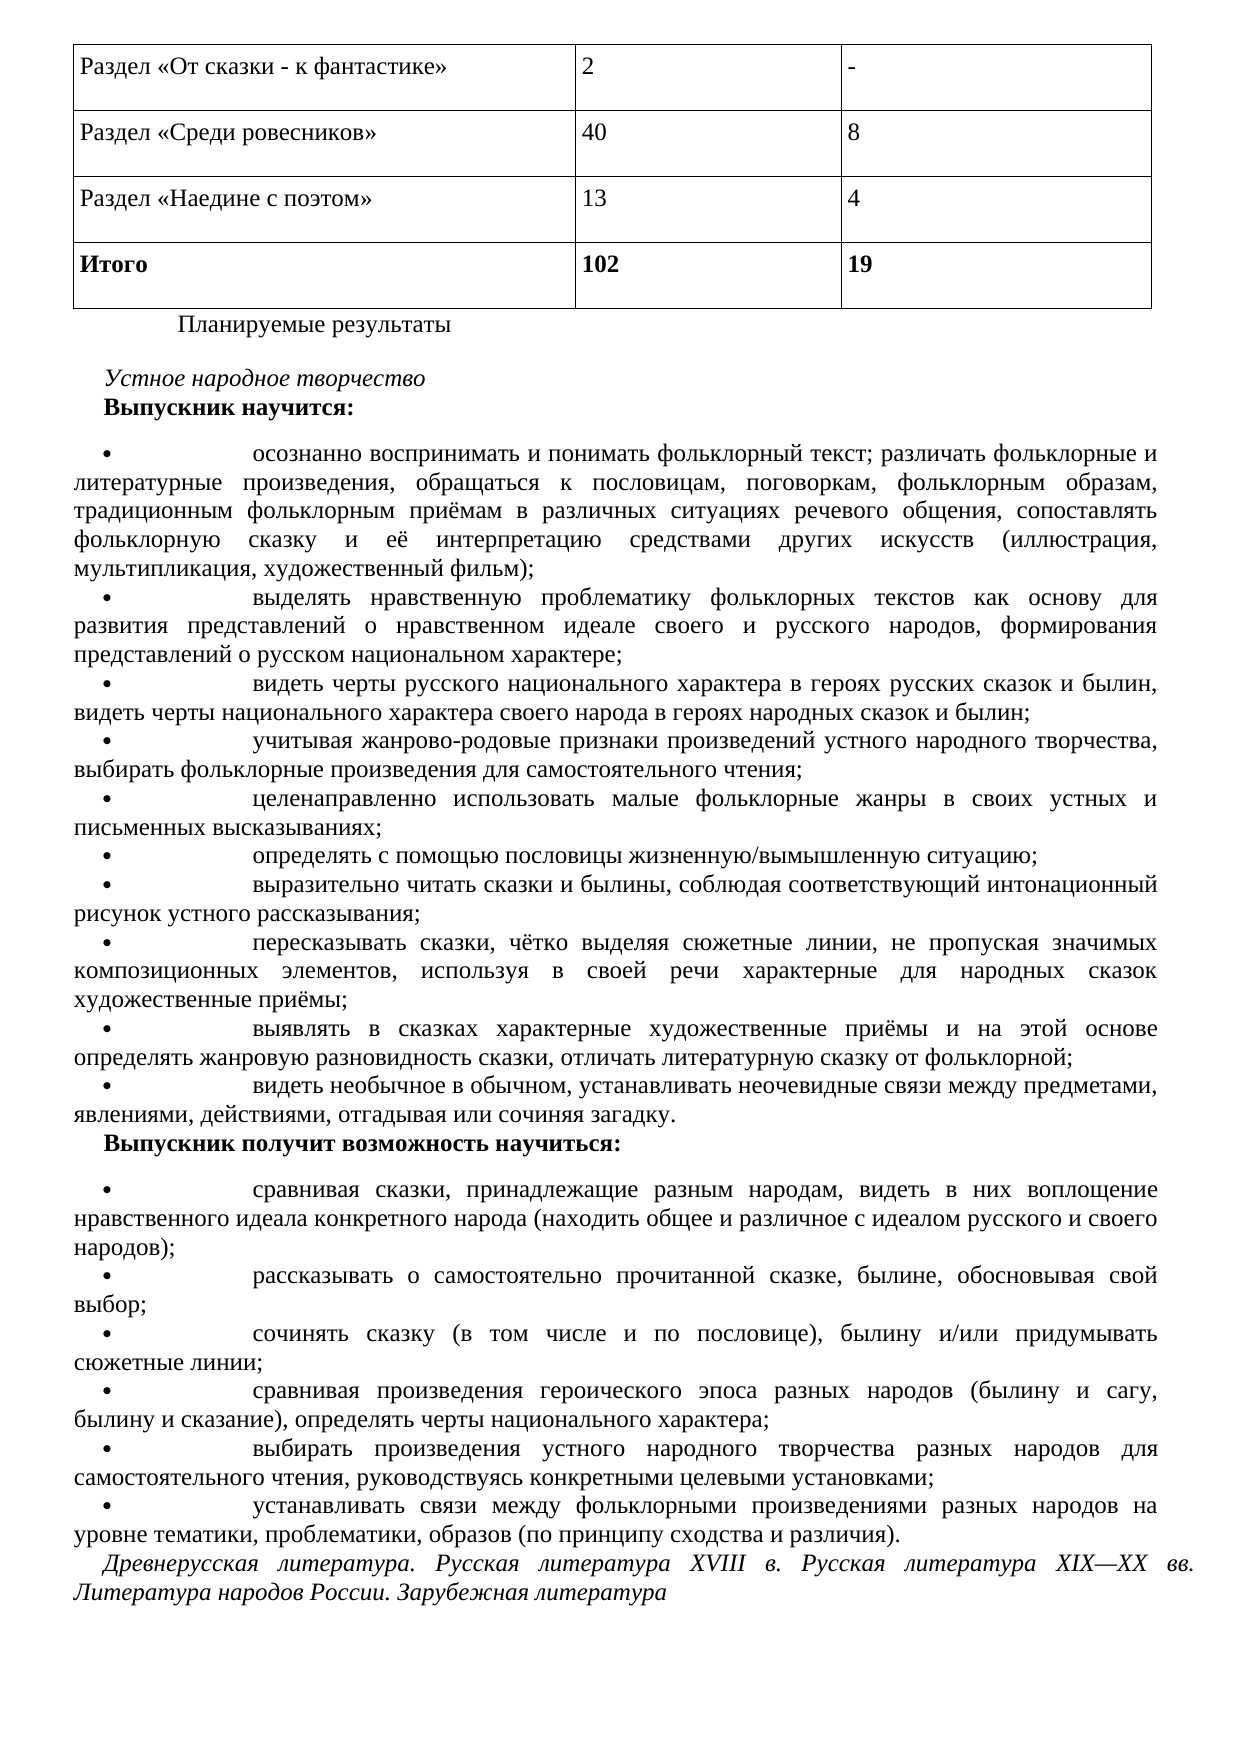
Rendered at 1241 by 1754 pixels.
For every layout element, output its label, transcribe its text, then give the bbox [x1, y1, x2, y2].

list рассказывать о самостоятельно прочитанной сказке, былине, обосновывая свой выбор; [74, 1260, 1158, 1318]
list сочинять сказку (в том числе и по пословице), былину и/или придумывать сюжетные линии; [74, 1318, 1158, 1375]
list пересказывать сказки, чётко выделяя сюжетные линии, не пропуская значимых композиционных элементов, используя в своей речи характерные для народных сказок художественные приёмы; [74, 927, 1158, 1013]
text Планируемые результаты [177, 309, 1196, 338]
table_cell 40 [576, 111, 841, 176]
list выделять нравственную проблематику фольклорных текстов как основу для развития представлений о нравственном идеале своего и русского народов, формирования представлений о русском национальном характере; [74, 582, 1158, 668]
list выразительно читать сказки и былины, соблюдая соответствующий интонационный рисунок устного рассказывания; [74, 869, 1158, 927]
text Выпускник научится: [74, 392, 1196, 421]
list сравнивая сказки, принадлежащие разным народам, видеть в них воплощение нравственного идеала конкретного народа (находить общее и различное с идеалом русского и своего народов); [74, 1174, 1158, 1260]
list целенаправленно использовать малые фольклорные жанры в своих устных и письменных высказываниях; [74, 783, 1158, 840]
text Древнерусская литература. Русская литература XVIII в. Русская литература XIX—XX вв. Литература народов России. Зарубежная литература [74, 1548, 1196, 1605]
table_cell 102 [576, 243, 841, 308]
list определять с помощью пословицы жизненную/вымышленную ситуацию; [74, 840, 1158, 869]
table_cell Раздел «От сказки - к фантастике» [74, 45, 575, 110]
list выбирать произведения устного народного творчества разных народов для самостоятельного чтения, руководствуясь конкретными целевыми установками; [74, 1433, 1158, 1490]
list сравнивая произведения героического эпоса разных народов (былину и сагу, былину и сказание), определять черты национального характера; [74, 1375, 1158, 1433]
text Выпускник получит возможность научиться: [74, 1128, 1196, 1157]
table_cell 8 [842, 111, 1151, 176]
text Устное народное творчество [74, 363, 1196, 392]
list видеть необычное в обычном, устанавливать неочевидные связи между предметами, явлениями, действиями, отгадывая или сочиняя загадку. [74, 1070, 1158, 1128]
table_cell 13 [576, 177, 841, 242]
table_cell 19 [842, 243, 1151, 308]
list выявлять в сказках характерные художественные приёмы и на этой основе определять жанровую разновидность сказки, отличать литературную сказку от фольклорной; [74, 1013, 1158, 1070]
list видеть черты русского национального характера в героях русских сказок и былин, видеть черты национального характера своего народа в героях народных сказок и былин; [74, 668, 1158, 725]
table_cell - [842, 45, 1151, 110]
table_cell Раздел «Наедине с поэтом» [74, 177, 575, 242]
table_cell Итого [74, 243, 575, 308]
list устанавливать связи между фольклорными произведениями разных народов на уровне тематики, проблематики, образов (по принципу сходства и различия). [74, 1490, 1158, 1548]
list учитывая жанрово-родовые признаки произведений устного народного творчества, выбирать фольклорные произведения для самостоятельного чтения; [74, 725, 1158, 783]
list осознанно воспринимать и понимать фольклорный текст; различать фольклорные и литературные произведения, обращаться к пословицам, поговоркам, фольклорным образам, традиционным фольклорным приёмам в различных ситуациях речевого общения, сопоставлять фольклорную сказку и её интерпретацию средствами других искусств (иллюстрация, мультипликация, художественный фильм); [74, 438, 1158, 582]
table_cell Раздел «Среди ровесников» [74, 111, 575, 176]
table_cell 2 [576, 45, 841, 110]
table_cell 4 [842, 177, 1151, 242]
